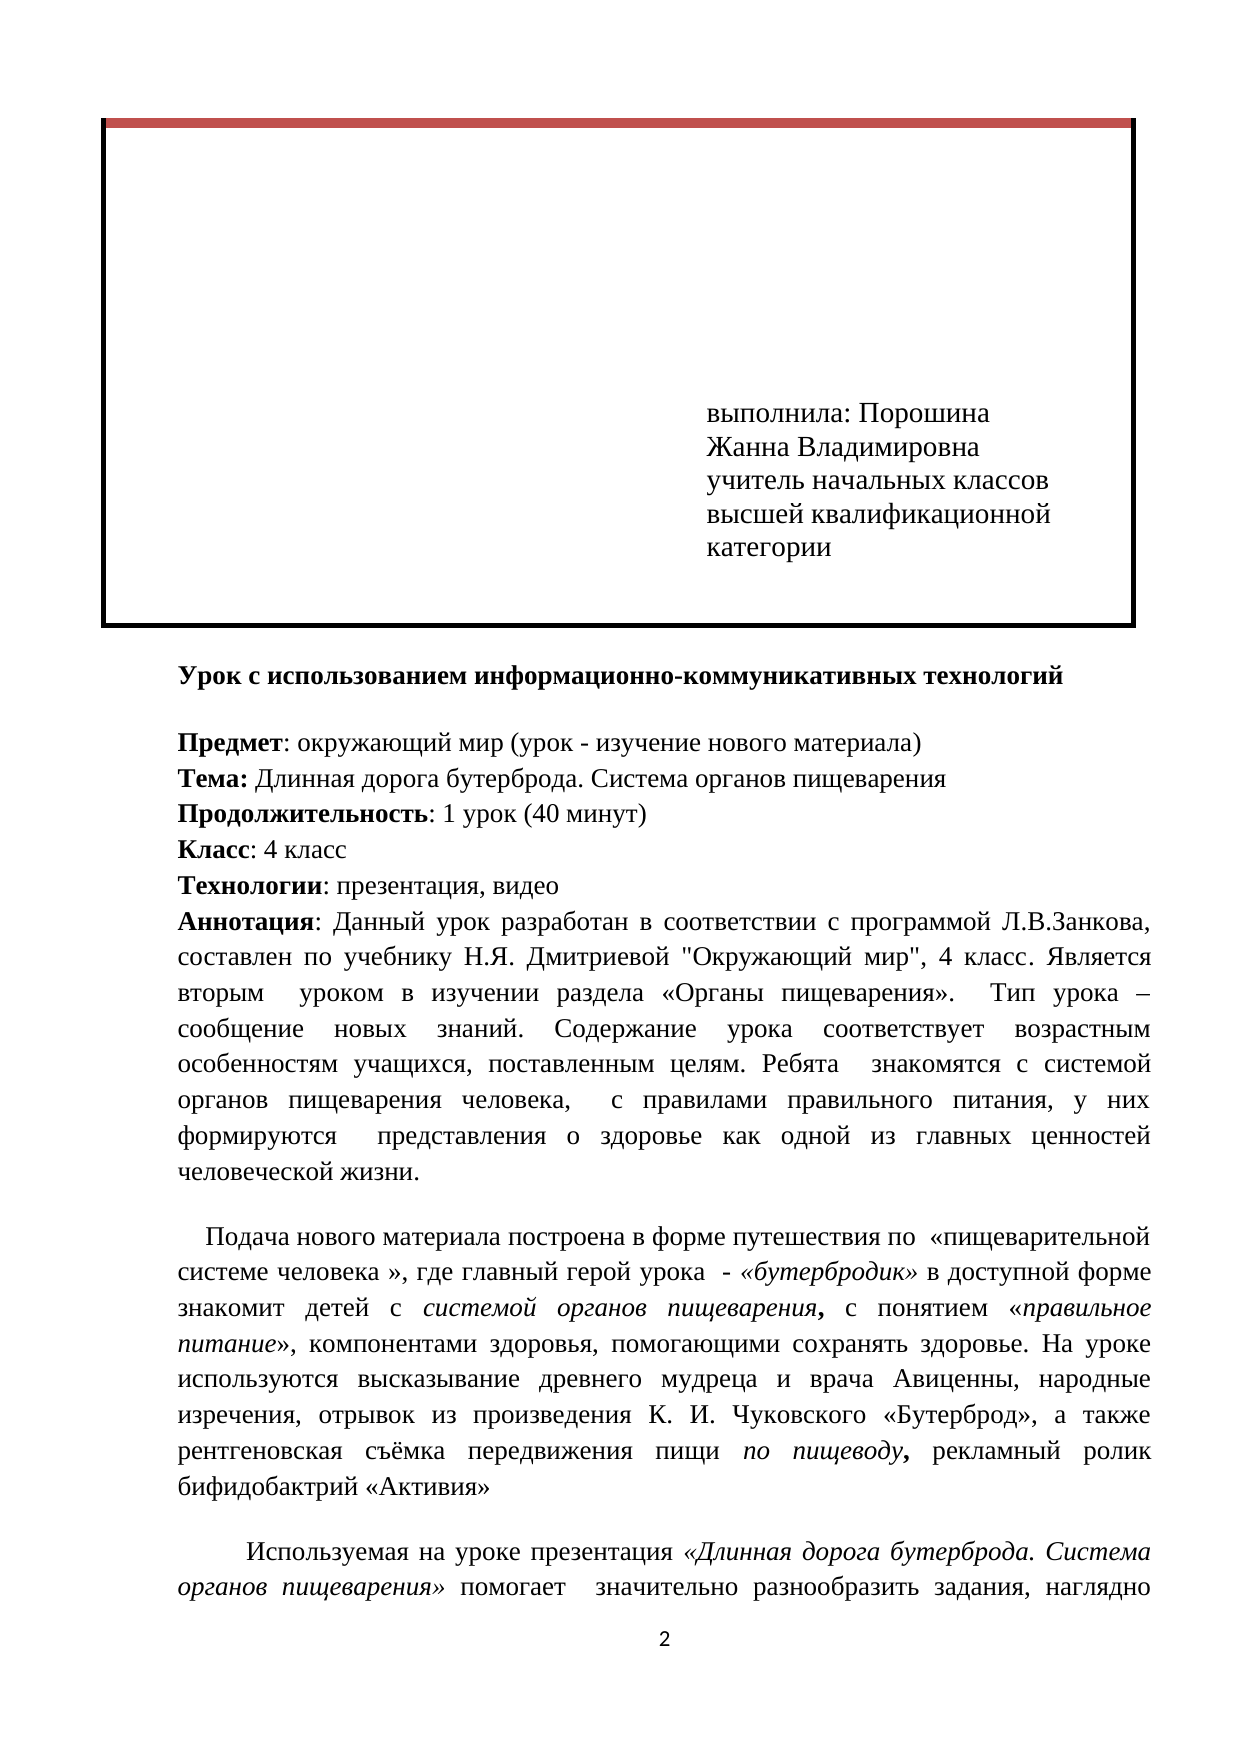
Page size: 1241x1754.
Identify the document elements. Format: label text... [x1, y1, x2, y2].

text Аннотация: Данный урок разработан в соответствии с программой Л.В.Занкова, составлен по учебнику Н.Я. Дмитриевой "Окружающий мир", 4 класс. Является вторым уроком в изучении раздела «Органы пищеварения». Тип урока – сообщение новых знаний. Содержание урока соответствует возрастным особенностям учащихся, поставленным целям. Ребята знакомятся с системой органов пищеварения человека, с правилами правильного питания, у них формируются представления о здоровье как одной из главных ценностей человеческой жизни. [177, 905, 1152, 1186]
text Технологии: презентация, видео [177, 869, 1152, 900]
text Тема: Длинная дорога бутерброда. Система органов пищеварения [177, 762, 1152, 793]
text Класс: 4 класс [177, 833, 1152, 864]
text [177, 1535, 1152, 1602]
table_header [106, 128, 1131, 623]
text Урок с использованием информационно-коммуникативных технологий [177, 659, 1152, 690]
text Предмет: окружающий мир (урок - изучение нового материала) [177, 726, 1152, 757]
text Продолжительность: 1 урок (40 минут) [177, 797, 1152, 829]
text Подача нового материала построена в форме путешествия по «пищеварительной системе человека », где главный герой урока - «бутербродик» в доступной форме знакомит детей с системой органов пищеварения, с понятием «правильное питание», компонентами здоровья, помогающими сохранять здоровье. На уроке используются высказывание древнего мудреца и врача Авиценны, народные изречения, отрывок из произведения К. И. Чуковского «Бутерброд», а также рентгеновская съёмка передвижения пищи по пищеводу, рекламный ролик бифидобактрий «Активия» [177, 1220, 1152, 1501]
